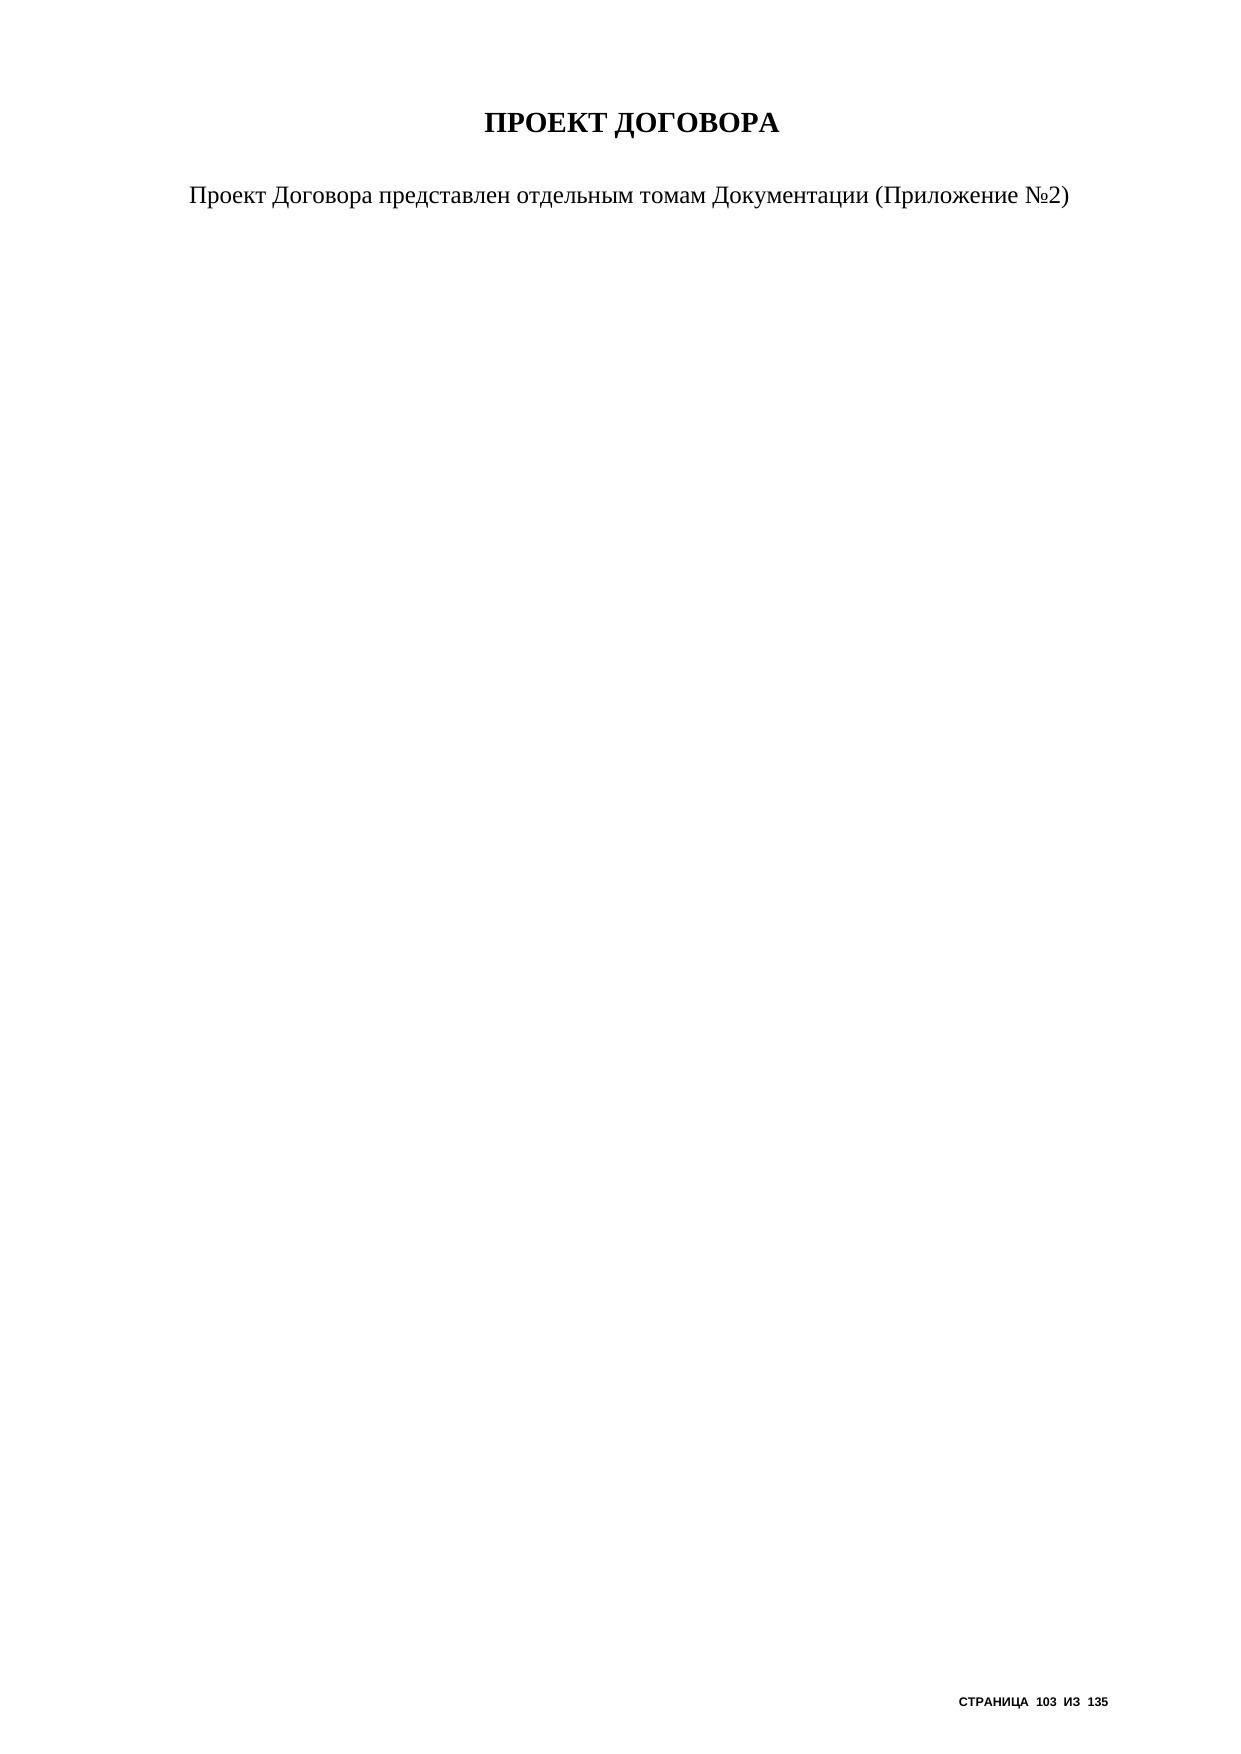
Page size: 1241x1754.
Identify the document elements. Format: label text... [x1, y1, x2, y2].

text Проект Договора [130, 106, 1134, 139]
text Проект Договора представлен отдельным томам Документации (Приложение №2) [130, 180, 1134, 209]
